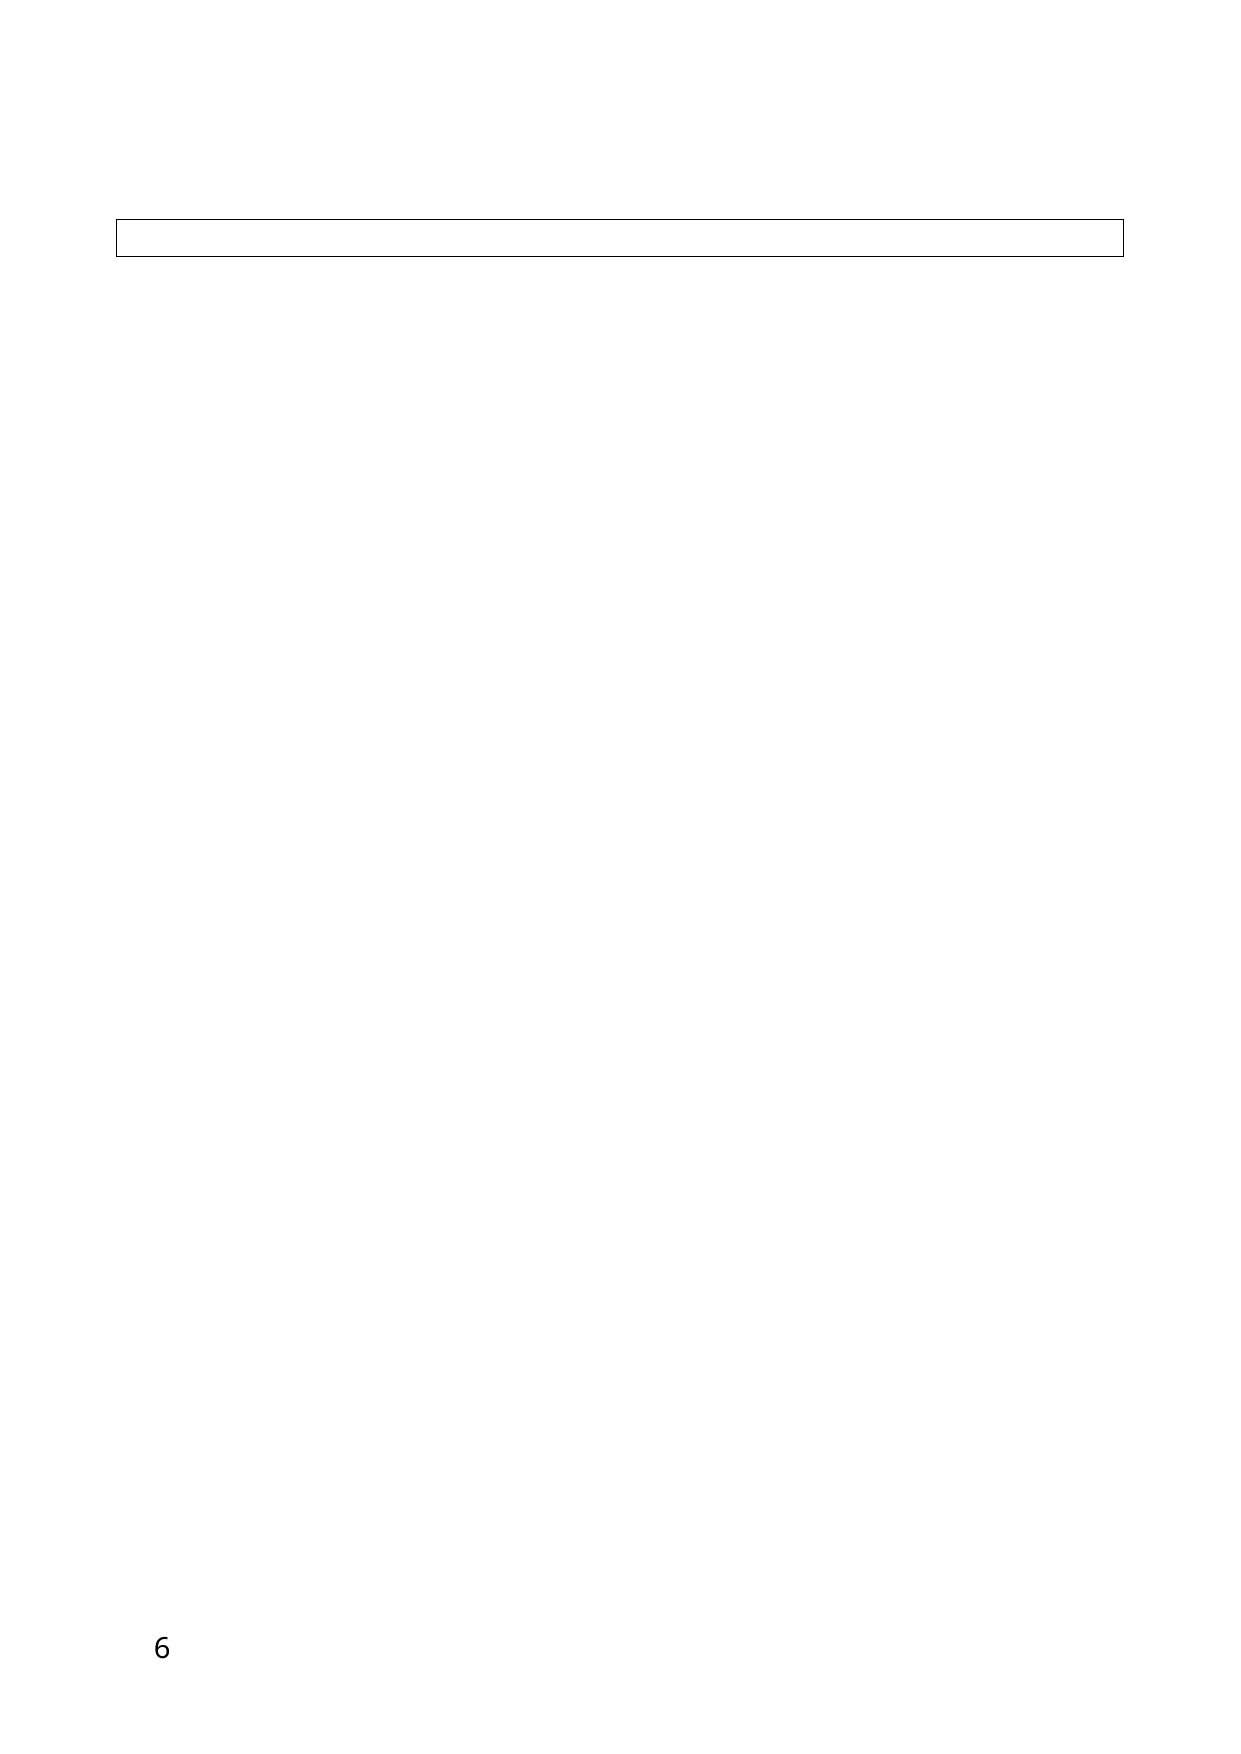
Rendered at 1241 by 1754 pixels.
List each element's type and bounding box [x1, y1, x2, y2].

table_cell [117, 220, 1123, 256]
